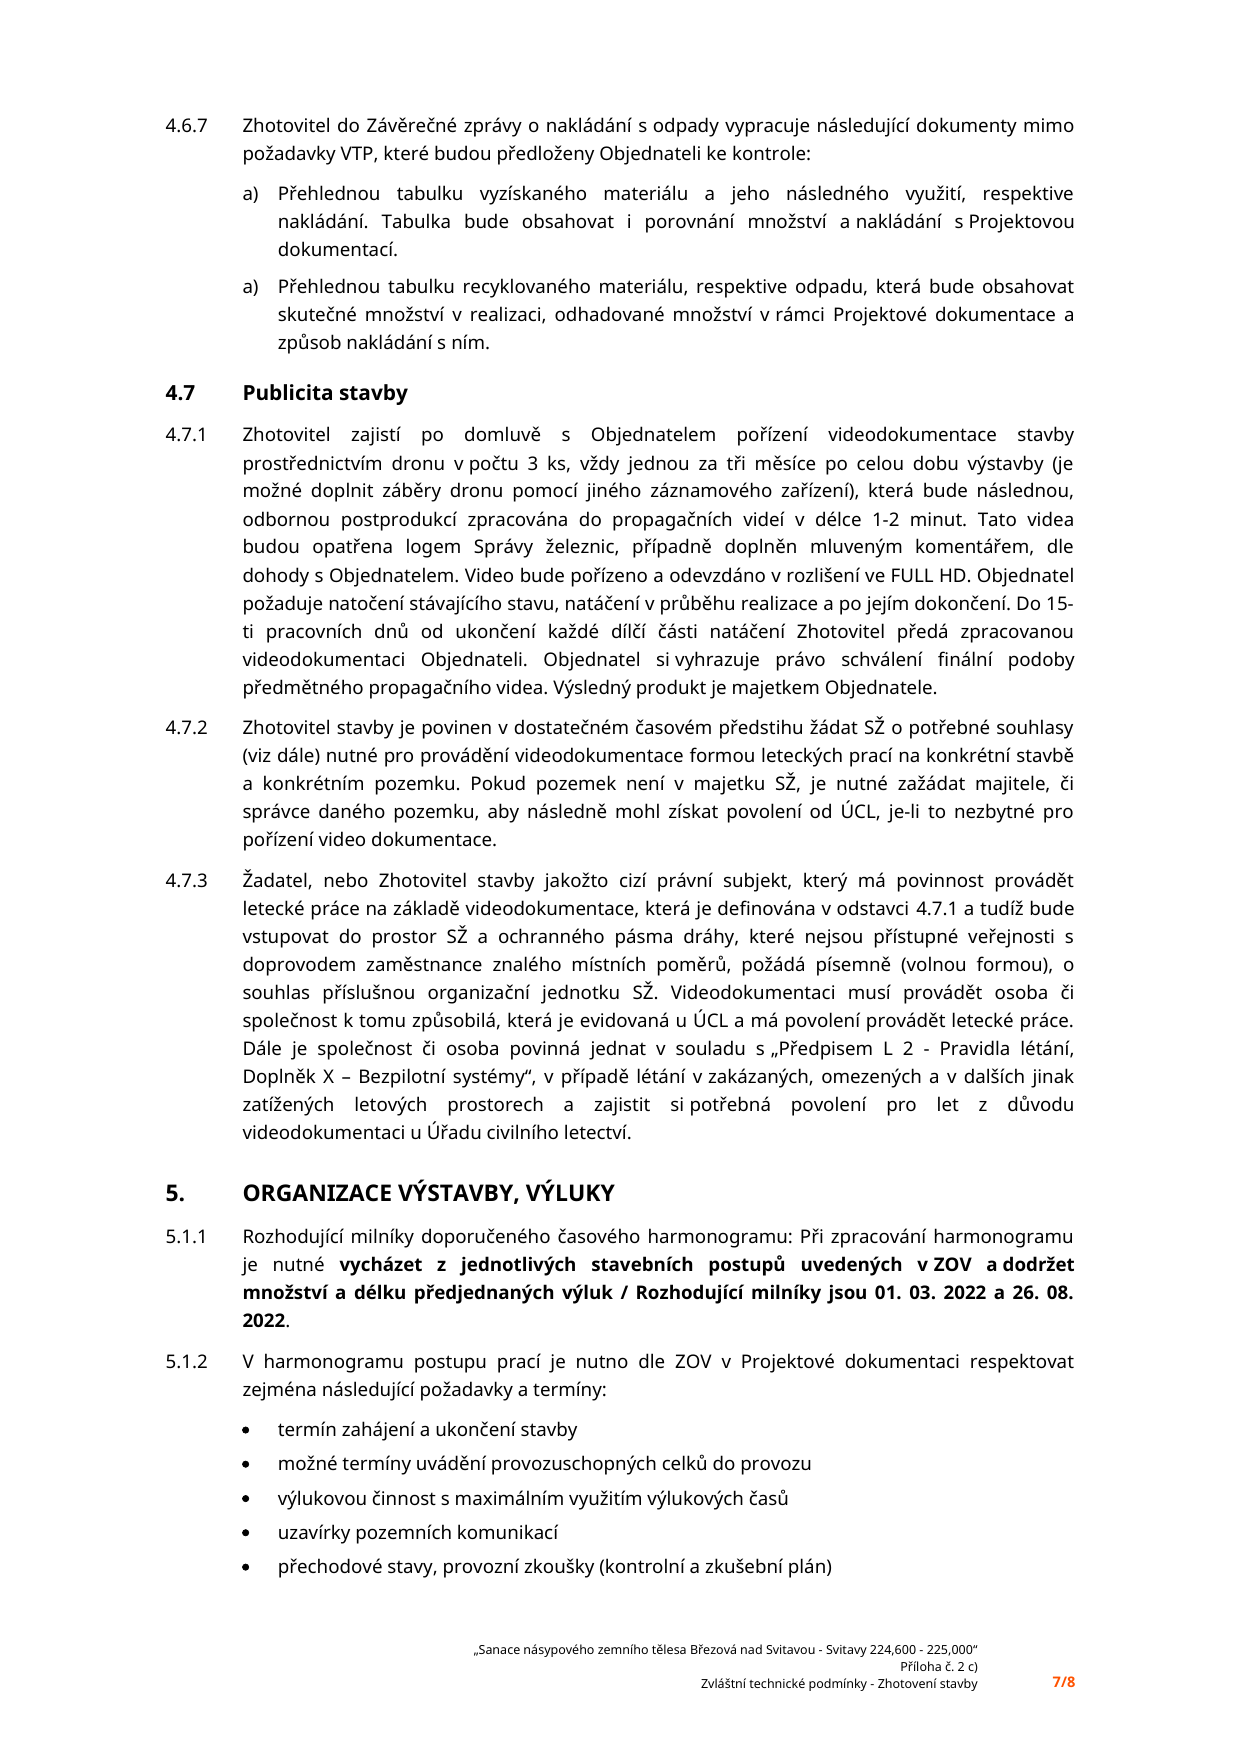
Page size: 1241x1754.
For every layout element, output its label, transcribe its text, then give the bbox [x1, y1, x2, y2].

text Publicita stavby [165, 378, 1075, 406]
list výlukovou činnost s maximálním využitím výlukových časů [242, 1485, 1075, 1511]
list Přehlednou tabulku vyzískaného materiálu a jeho následného využití, respektive nakládání. Tabulka bude obsahovat i porovnání množství a nakládání s Projektovou dokumentací. [242, 181, 1075, 262]
text Rozhodující milníky doporučeného časového harmonogramu: Při zpracování harmonogramu je nutné vycházet z jednotlivých stavebních postupů uvedených v ZOV a dodržet množství a délku předjednaných výluk / Rozhodující milníky jsou 01. 03. 2022 a 26. 08. 2022. [165, 1223, 1075, 1333]
text Zhotovitel stavby je povinen v dostatečném časovém předstihu žádat SŽ o potřebné souhlasy (viz dále) nutné pro provádění videodokumentace formou leteckých prací na konkrétní stavbě a konkrétním pozemku. Pokud pozemek není v majetku SŽ, je nutné zažádat majitele, či správce daného pozemku, aby následně mohl získat povolení od ÚCL, je-li to nezbytné pro pořízení video dokumentace. [165, 714, 1075, 852]
list možné termíny uvádění provozuschopných celků do provozu [242, 1451, 1075, 1476]
text Žadatel, nebo Zhotovitel stavby jakožto cizí právní subjekt, který má povinnost provádět letecké práce na základě videodokumentace, která je definována v odstavci 4.7.1 a tudíž bude vstupovat do prostor SŽ a ochranného pásma dráhy, které nejsou přístupné veřejnosti s doprovodem zaměstnance znalého místních poměrů, požádá písemně (volnou formou), o souhlas příslušnou organizační jednotku SŽ. Videodokumentaci musí provádět osoba či společnost k tomu způsobilá, která je evidovaná u ÚCL a má povolení provádět letecké práce. Dále je společnost či osoba povinná jednat v souladu s „Předpisem L 2 - Pravidla létání, Doplněk X – Bezpilotní systémy“, v případě létání v zakázaných, omezených a v dalších jinak zatížených letových prostorech a zajistit si potřebná povolení pro let z důvodu videodokumentaci u Úřadu civilního letectví. [165, 867, 1075, 1145]
text Zhotovitel do Závěrečné zprávy o nakládání s odpady vypracuje následující dokumenty mimo požadavky VTP, které budou předloženy Objednateli ke kontrole: [165, 112, 1075, 166]
list uzavírky pozemních komunikací [242, 1519, 1075, 1545]
list Přehlednou tabulku recyklovaného materiálu, respektive odpadu, která bude obsahovat skutečné množství v realizaci, odhadované množství v rámci Projektové dokumentace a způsob nakládání s ním. [242, 273, 1075, 355]
text Zhotovitel zajistí po domluvě s Objednatelem pořízení videodokumentace stavby prostřednictvím dronu v počtu 3 ks, vždy jednou za tři měsíce po celou dobu výstavby (je možné doplnit záběry dronu pomocí jiného záznamového zařízení), která bude následnou, odbornou postprodukcí zpracována do propagačních videí v délce 1-2 minut. Tato videa budou opatřena logem Správy železnic, případně doplněn mluveným komentářem, dle dohody s Objednatelem. Video bude pořízeno a odevzdáno v rozlišení ve FULL HD. Objednatel požaduje natočení stávajícího stavu, natáčení v průběhu realizace a po jejím dokončení. Do 15-ti pracovních dnů od ukončení každé dílčí části natáčení Zhotovitel předá zpracovanou videodokumentaci Objednateli. Objednatel si vyhrazuje právo schválení finální podoby předmětného propagačního videa. Výsledný produkt je majetkem Objednatele. [165, 422, 1075, 699]
list termín zahájení a ukončení stavby [242, 1416, 1075, 1442]
text ORGANIZACE VÝSTAVBY, VÝLUKY [165, 1176, 1075, 1208]
text V harmonogramu postupu prací je nutno dle ZOV v Projektové dokumentaci respektovat zejména následující požadavky a termíny: [165, 1348, 1075, 1401]
list přechodové stavy, provozní zkoušky (kontrolní a zkušební plán) [242, 1553, 1075, 1579]
